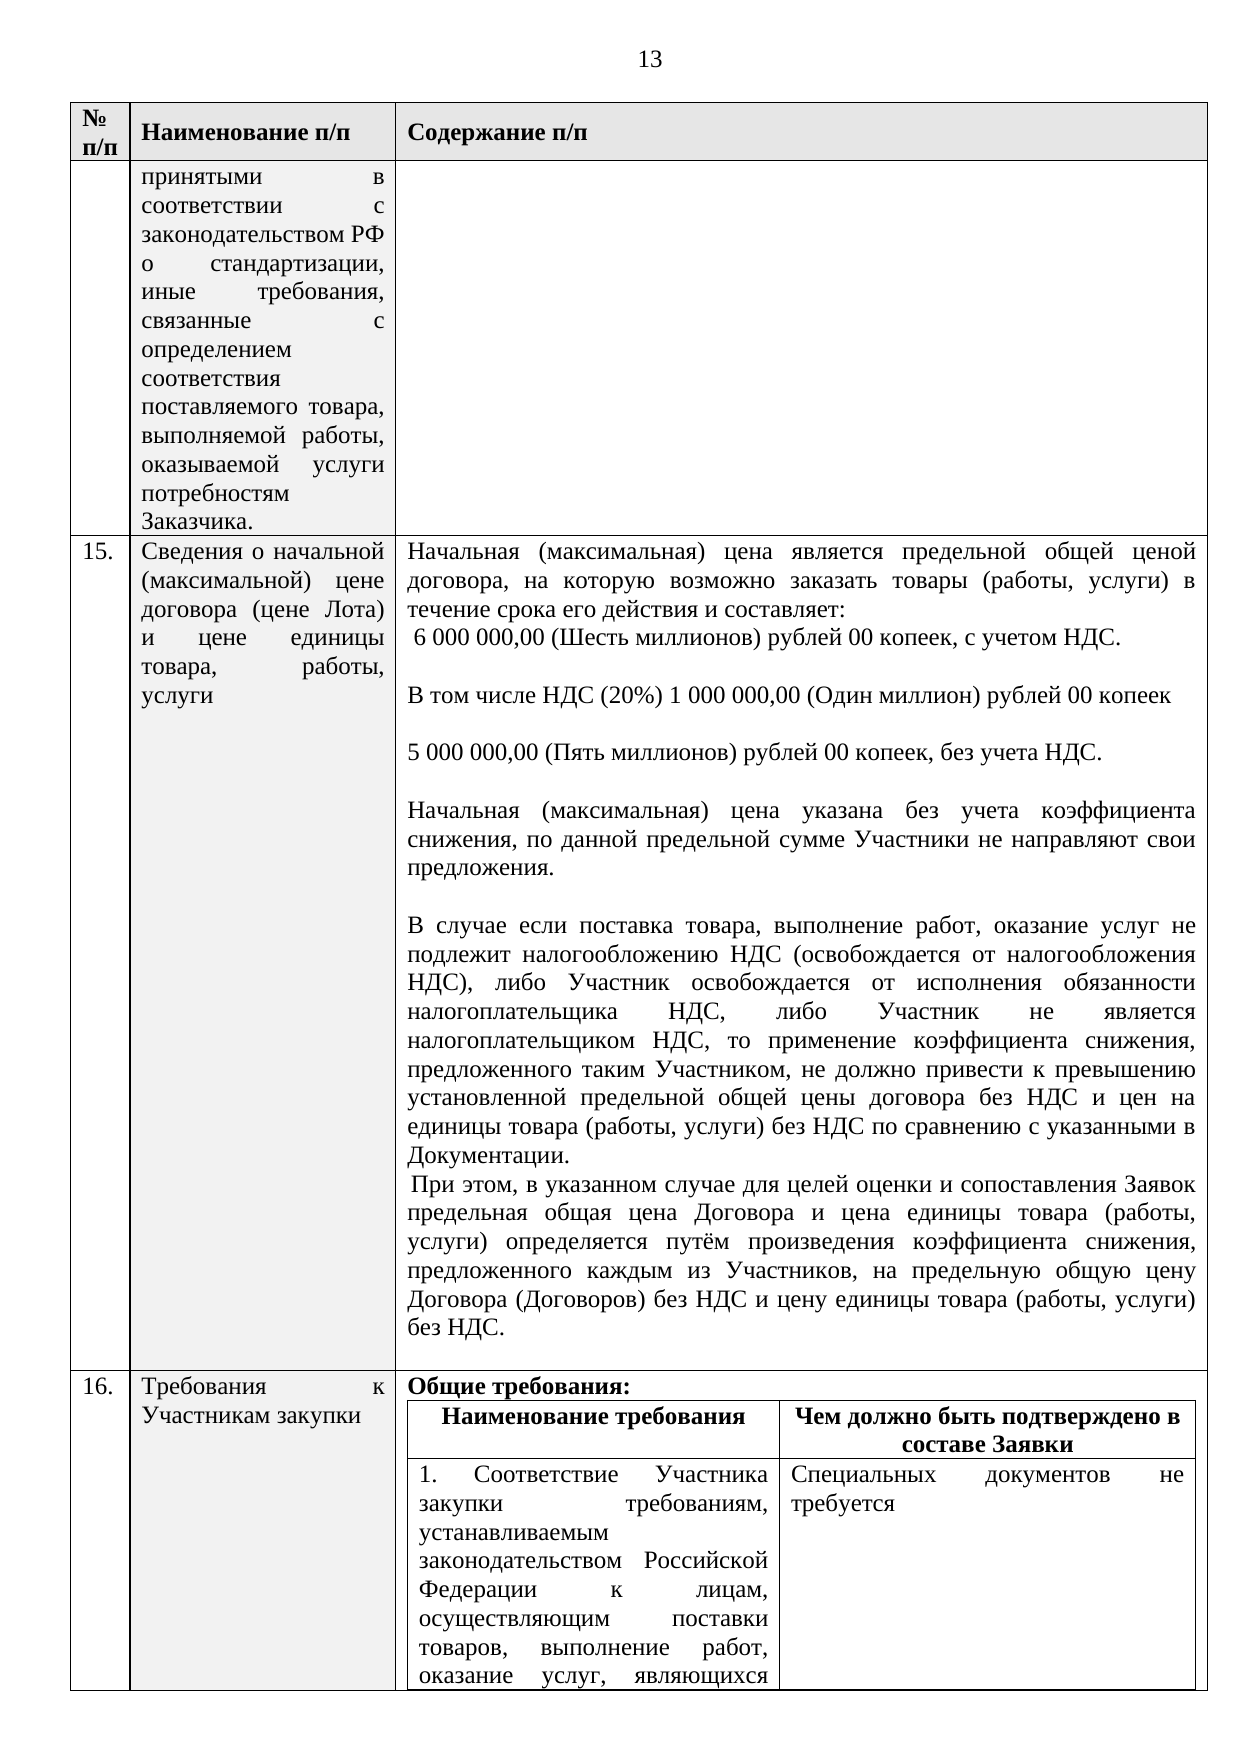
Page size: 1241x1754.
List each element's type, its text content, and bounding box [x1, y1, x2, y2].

table_header Наименование п/п [131, 103, 395, 160]
table_cell [71, 161, 129, 535]
table_cell [71, 1371, 129, 1690]
table_cell Начальная (максимальная) цена является предельной общей ценой договора, на которую возможно заказать товары (работы, услуги) в течение срока его действия и составляет: 6 000 000,00 (Шесть миллионов) рублей 00 копеек, с учетом НДС. В том числе НДС (20%) 1 000 000,00 (Один миллион) рублей 00 копеек 5 000 000,00 (Пять миллионов) рублей 00 копеек, без учета НДС. Начальная (максимальная) цена указана без учета коэффициента снижения, по данной предельной сумме Участники не направляют свои предложения. В случае если поставка товара, выполнение работ, оказание услуг не подлежит налогообложению НДС (освобождается от налогообложения НДС), либо Участник освобождается от исполнения обязанности налогоплательщика НДС, либо Участник не является налогоплательщиком НДС, то применение коэффициента снижения, предложенного таким Участником, не должно привести к превышению установленной предельной общей цены договора без НДС и цен на единицы товара (работы, услуги) без НДС по сравнению с указанными в Документации. При этом, в указанном случае для целей оценки и сопоставления Заявок предельная общая цена Договора и цена единицы товара (работы, услуги) определяется путём произведения коэффициента снижения, предложенного каждым из Участников, на предельную общую цену Договора (Договоров) без НДС и цену единицы товара (работы, услуги) без НДС. [396, 536, 1207, 1370]
table_cell [71, 536, 129, 1370]
table_cell Требования к Участникам закупки [131, 1371, 395, 1690]
table_header № п/п [71, 103, 129, 160]
table_cell Сведения о начальной (максимальной) цене договора (цене Лота) и цене единицы товара, работы, услуги [131, 536, 395, 1370]
table_header Содержание п/п [396, 103, 1207, 160]
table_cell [131, 161, 395, 535]
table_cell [396, 161, 1207, 535]
